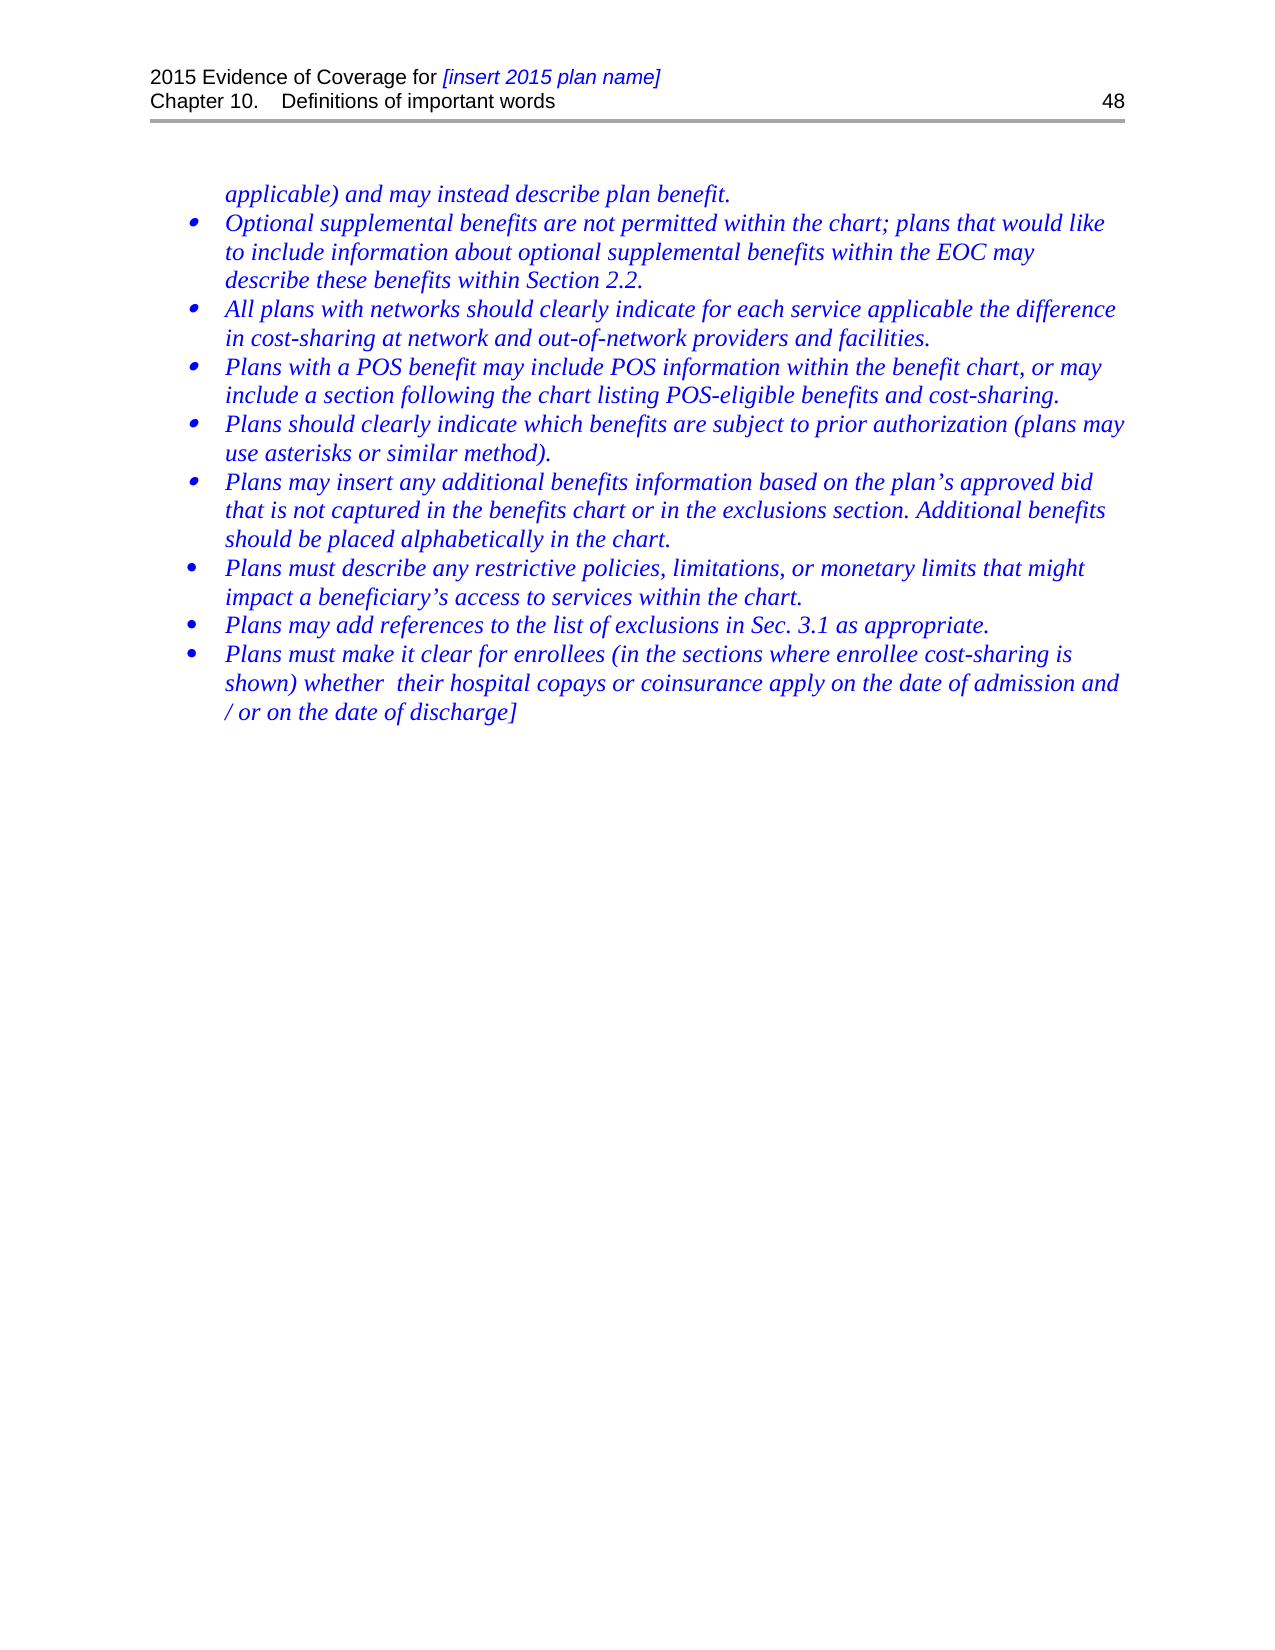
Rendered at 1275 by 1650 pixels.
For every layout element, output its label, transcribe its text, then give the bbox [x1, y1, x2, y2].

list Plans may insert any additional benefits information based on the plan’s approved bid that is not captured in the benefits chart or in the exclusions section. Additional benefits should be placed alphabetically in the chart. [187, 495, 1125, 582]
list Plans may add references to the list of exclusions in Sec. 3.1 as appropriate. [187, 639, 1125, 668]
list Plans must describe any restrictive policies, limitations, or monetary limits that might impact a beneficiary’s access to services within the chart. [187, 582, 1125, 639]
list Plans must make it clear for enrollees (in the sections where enrollee cost-sharing is shown) whether their hospital copays or coinsurance apply on the date of admission and / or on the date of discharge] [187, 668, 1125, 754]
list Plans with a POS benefit may include POS information within the benefit chart, or may include a section following the chart listing POS-eligible benefits and cost-sharing. [187, 380, 1125, 438]
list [187, 179, 1125, 237]
list All plans with networks should clearly indicate for each service applicable the difference in cost-sharing at network and out-of-network providers and facilities. [187, 323, 1125, 380]
list Plans should clearly indicate which benefits are subject to prior authorization (plans may use asterisks or similar method). [187, 438, 1125, 495]
list Optional supplemental benefits are not permitted within the chart; plans that would like to include information about optional supplemental benefits within the EOC may describe these benefits within Section 2.2. [187, 237, 1125, 323]
